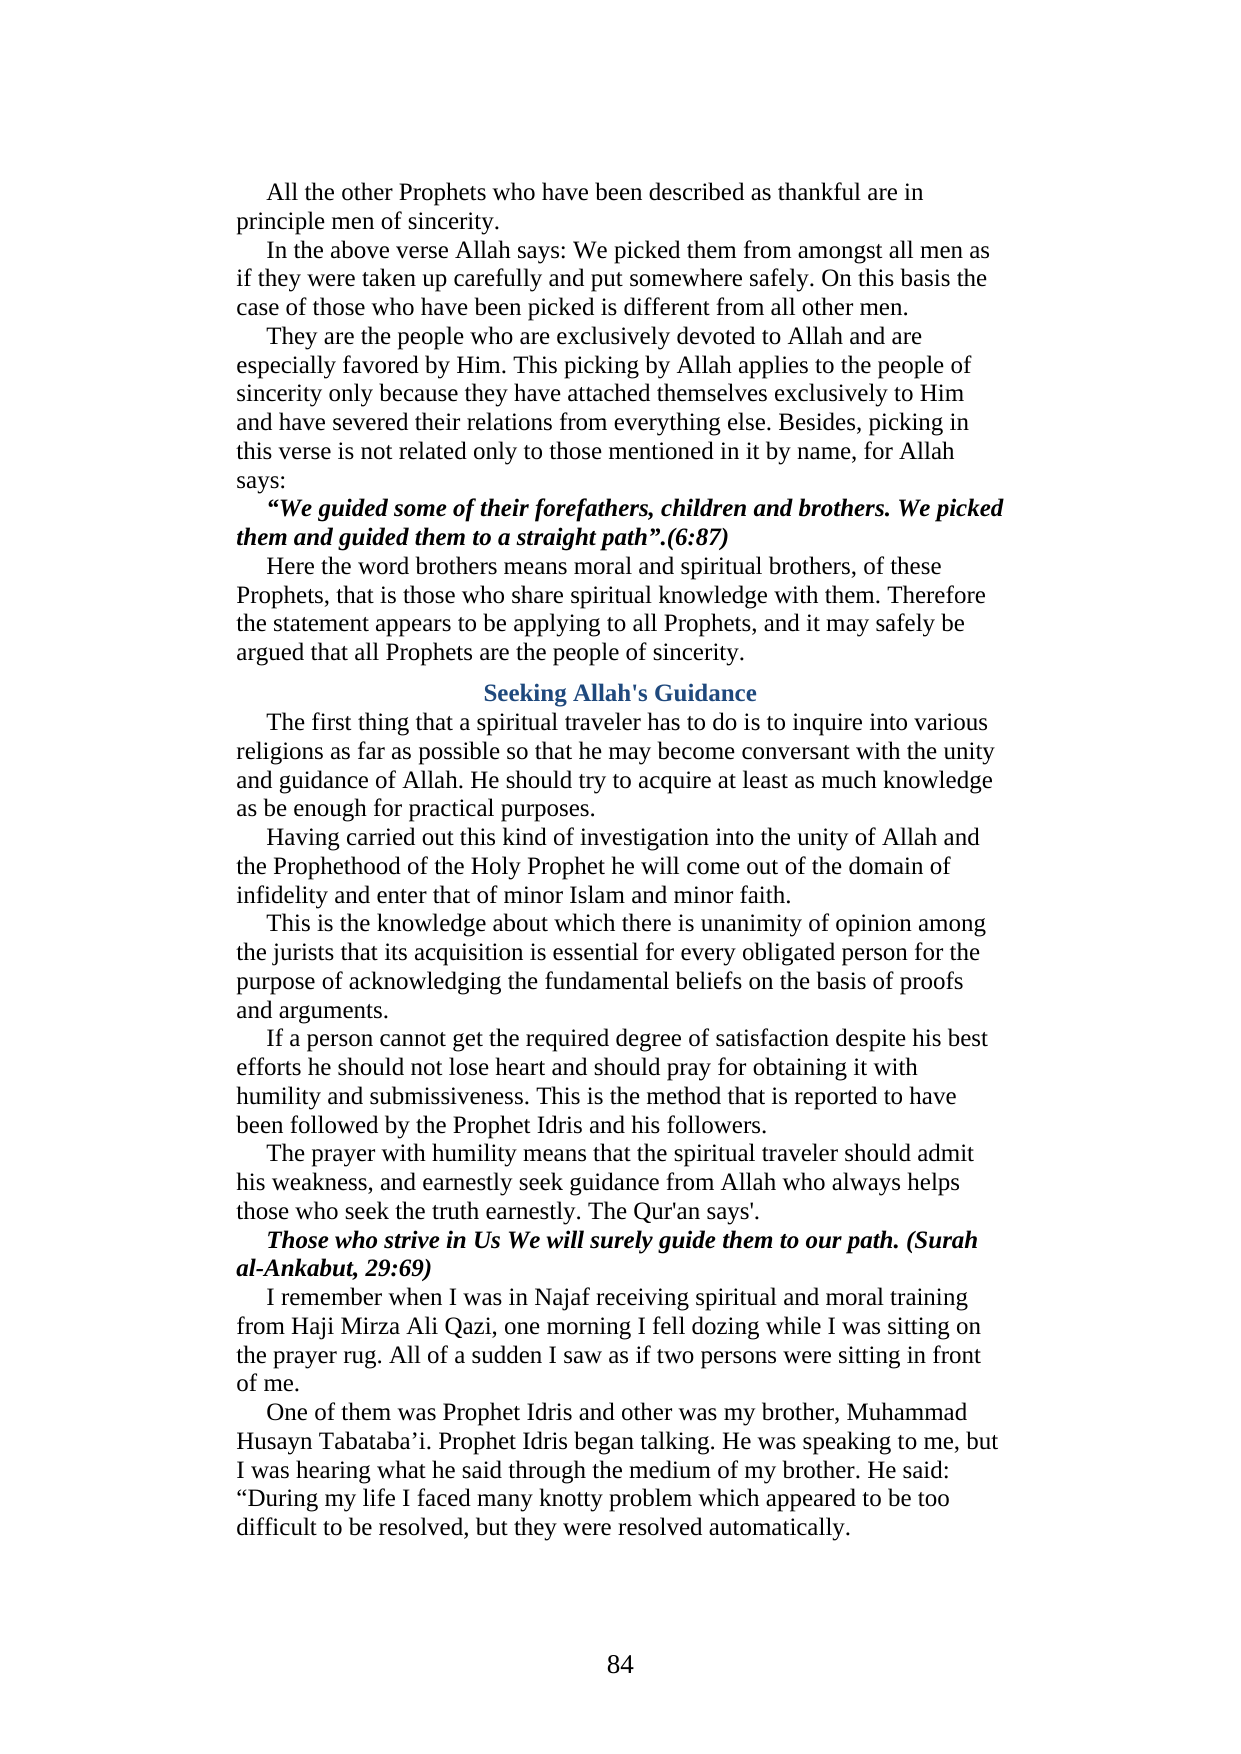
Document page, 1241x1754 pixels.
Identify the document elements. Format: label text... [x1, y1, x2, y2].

text Here the word brothers means moral and spiritual brothers, of these Prophets, that is those who share spiritual knowledge with them. Therefore the statement appears to be applying to all Prophets, and it may safely be argued that all Prophets are the people of sincerity. [236, 551, 1004, 666]
text I remember when I was in Najaf receiving spiritual and moral training from Haji Mirza Ali Qazi, one morning I fell dozing while I was sitting on the prayer rug. All of a sudden I saw as if two persons were sitting in front of me. [236, 1282, 1004, 1397]
text “We guided some of their forefathers, children and brothers. We picked them and guided them to a straight path”.(6:87) [236, 493, 1004, 551]
text The first thing that a spiritual traveler has to do is to inquire into various religions as far as possible so that he may become conversant with the unity and guidance of Allah. He should try to acquire at least as much knowledge as be enough for practical purposes. [236, 707, 1004, 822]
text All the other Prophets who have been described as thankful are in principle men of sincerity. [236, 177, 1004, 235]
subtitle Seeking Allah's Guidance [236, 678, 1004, 707]
text The prayer with humility means that the spiritual traveler should admit his weakness, and earnestly seek guidance from Allah who always helps those who seek the truth earnestly. The Qur'an says'. [236, 1138, 1004, 1225]
text If a person cannot get the required degree of satisfaction despite his best efforts he should not lose heart and should pray for obtaining it with humility and submissiveness. This is the method that is reported to have been followed by the Prophet Idris and his followers. [236, 1023, 1004, 1138]
text In the above verse Allah says: We picked them from amongst all men as if they were taken up carefully and put somewhere safely. On this basis the case of those who have been picked is different from all other men. [236, 235, 1004, 321]
text Those who strive in Us We will surely guide them to our path. (Surah al-Ankabut, 29:69) [236, 1225, 1004, 1282]
text They are the people who are exclusively devoted to Allah and are especially favored by Him. This picking by Allah applies to the people of sincerity only because they have attached themselves exclusively to Him and have severed their relations from everything else. Besides, picking in this verse is not related only to those mentioned in it by name, for Allah says: [236, 321, 1004, 493]
text One of them was Prophet Idris and other was my brother, Muhammad Husayn Tabataba’i. Prophet Idris began talking. He was speaking to me, but I was hearing what he said through the medium of my brother. He said: “During my life I faced many knotty problem which appeared to be too difficult to be resolved, but they were resolved automatically. [236, 1397, 1004, 1541]
text This is the knowledge about which there is unanimity of opinion among the jurists that its acquisition is essential for every obligated person for the purpose of acknowledging the fundamental beliefs on the basis of proofs and arguments. [236, 908, 1004, 1023]
text Having carried out this kind of investigation into the unity of Allah and the Prophethood of the Holy Prophet he will come out of the domain of infidelity and enter that of minor Islam and minor faith. [236, 822, 1004, 908]
